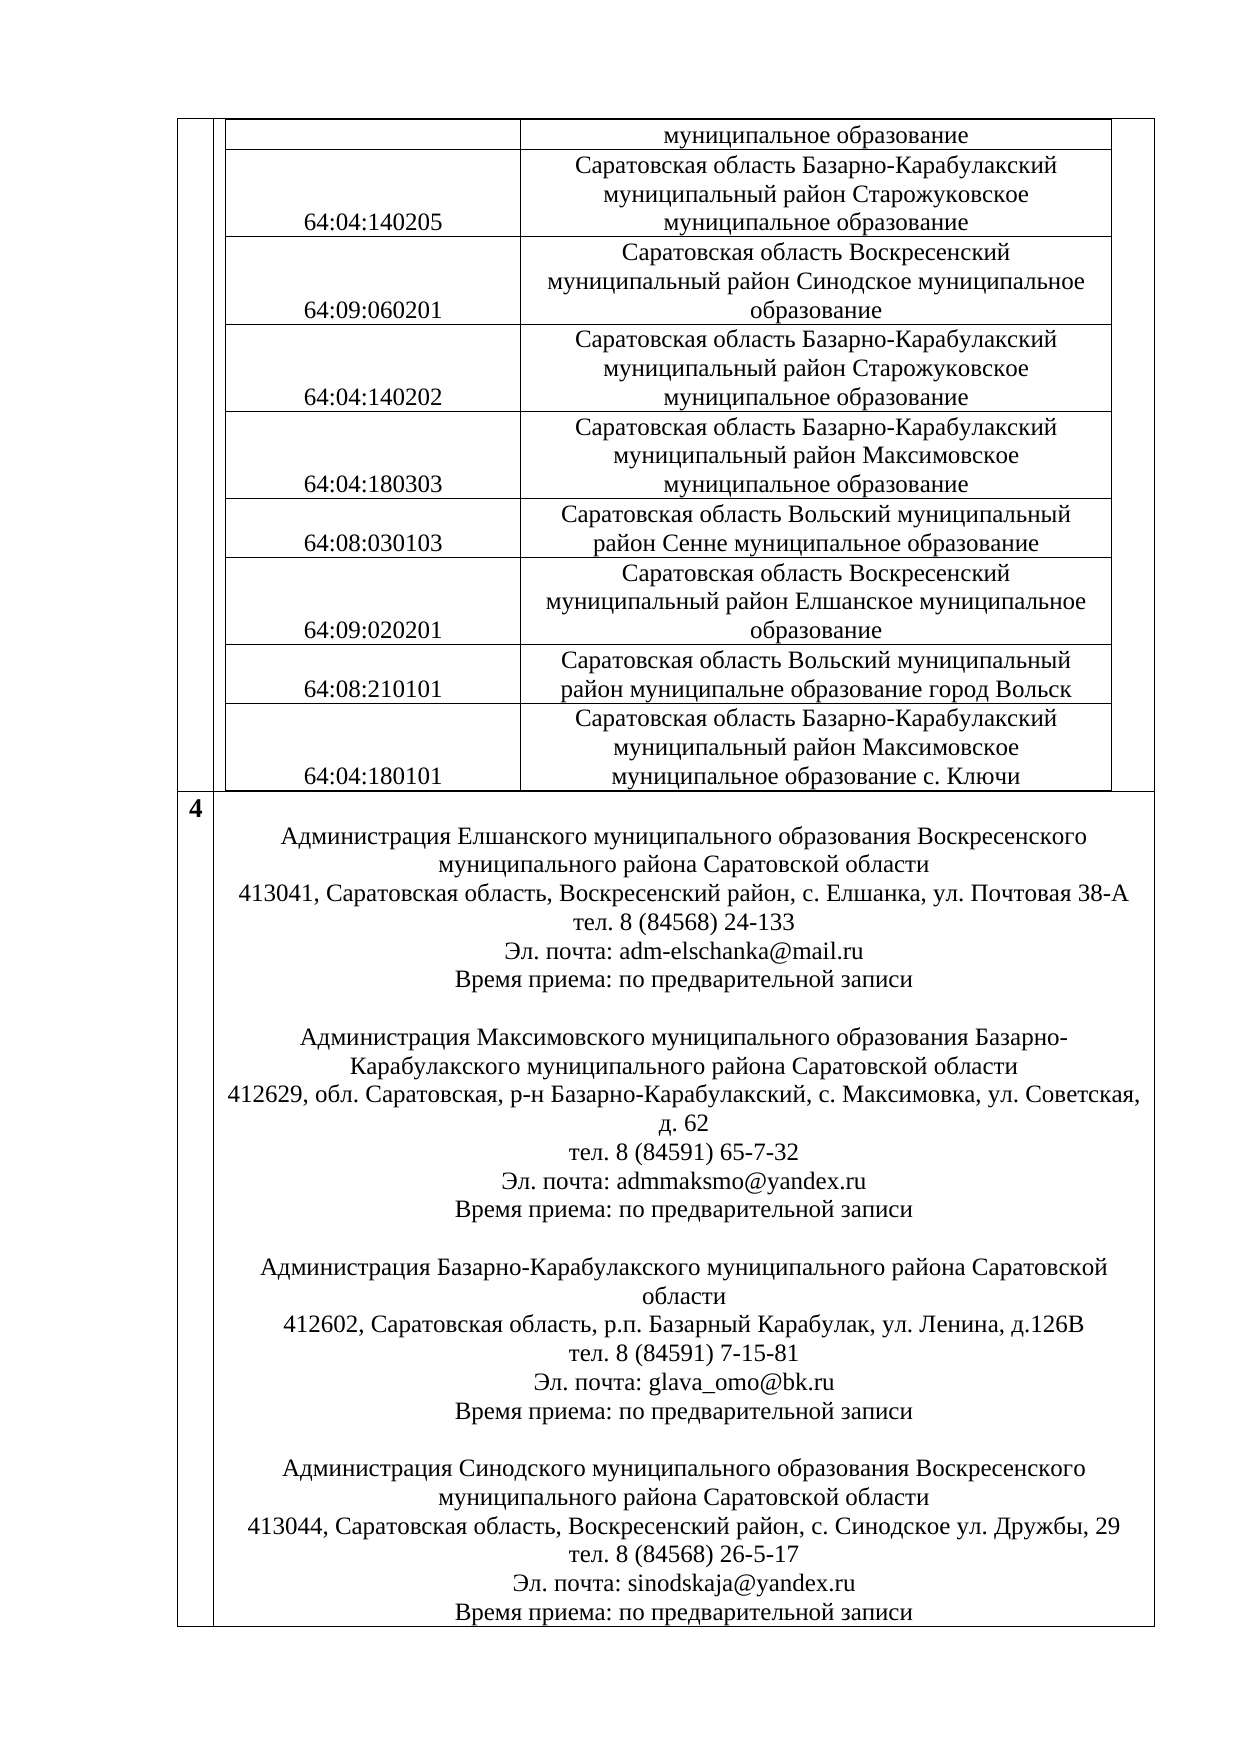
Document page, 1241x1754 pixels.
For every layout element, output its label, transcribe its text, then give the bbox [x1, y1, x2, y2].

table_cell [521, 325, 1111, 411]
table_cell [521, 237, 1111, 324]
table_cell [226, 645, 520, 703]
table_cell [521, 412, 1111, 498]
table_cell [214, 119, 225, 791]
table_cell [226, 704, 520, 790]
table_cell [226, 325, 520, 411]
table_cell [226, 558, 520, 644]
table_cell [226, 120, 520, 149]
table_cell [521, 645, 1111, 703]
table_cell [226, 237, 520, 324]
table_cell [226, 150, 520, 236]
table_cell [226, 412, 520, 498]
table_cell 4 [178, 792, 213, 1626]
table_cell [1112, 119, 1154, 791]
table_cell [521, 499, 1111, 557]
table_cell [521, 704, 1111, 790]
table_cell [521, 120, 1111, 149]
table_cell [521, 558, 1111, 644]
table_cell 3 [178, 119, 213, 791]
table_cell [226, 499, 520, 557]
table_cell [521, 150, 1111, 236]
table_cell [214, 792, 1154, 1626]
